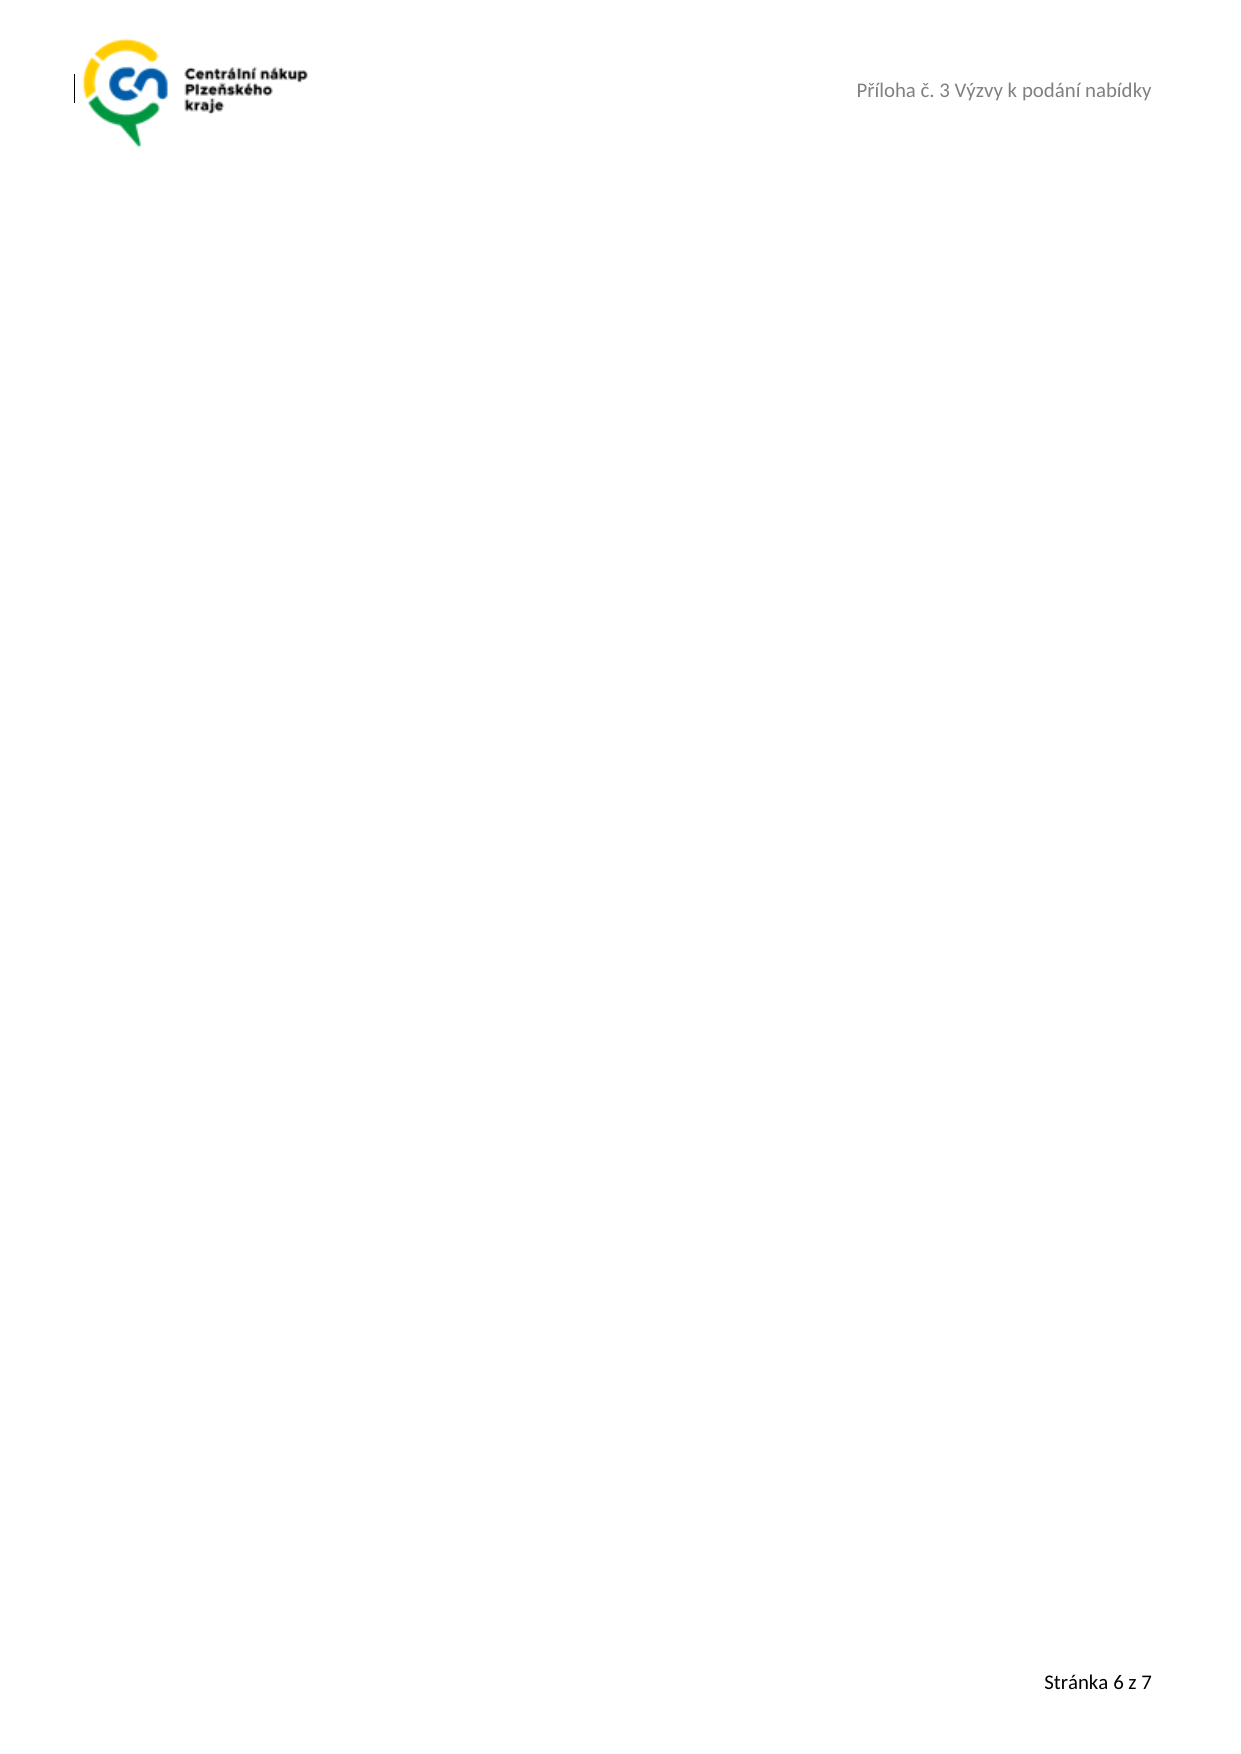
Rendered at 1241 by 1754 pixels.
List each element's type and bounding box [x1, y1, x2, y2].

picture [39, 0, 353, 192]
